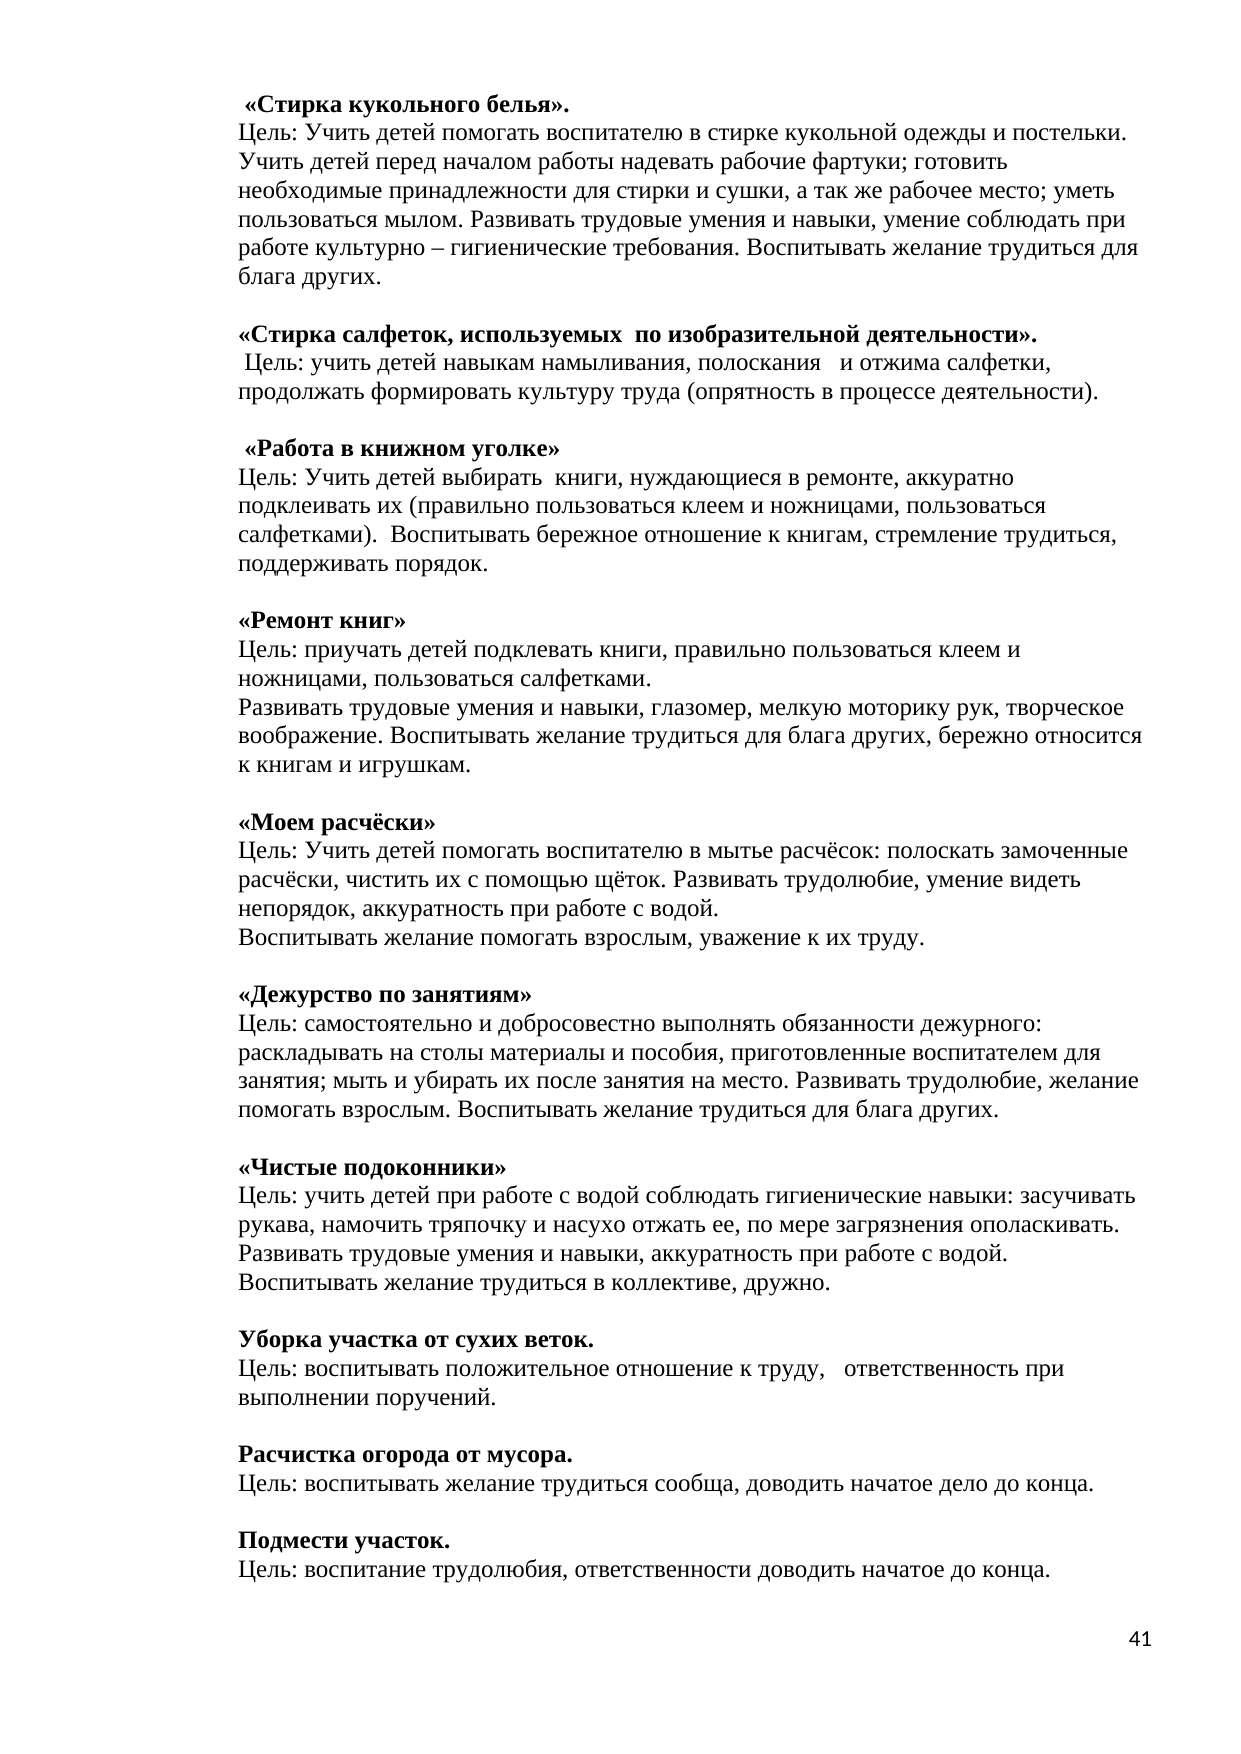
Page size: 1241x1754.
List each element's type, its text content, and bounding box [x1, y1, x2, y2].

text «Стирка салфеток, используемых по изобразительной деятельности». [238, 319, 1152, 347]
text Расчистка огорода от мусора. [238, 1439, 1152, 1468]
text «Моем расчёски» [238, 807, 1152, 835]
text Цель: приучать детей подклевать книги, правильно пользоваться клеем и ножницами, пользоваться салфетками. [238, 634, 1152, 692]
text Воспитывать желание помогать взрослым, уважение к их труду. [238, 922, 1152, 950]
text Цель: Учить детей помогать воспитателю в мытье расчёсок: полоскать замоченные расчёски, чистить их с помощью щёток. Развивать трудолюбие, умение видеть непорядок, аккуратность при работе с водой. [238, 835, 1152, 922]
text Цель: воспитывать положительное отношение к труду, ответственность при выполнении поручений. [238, 1353, 1152, 1410]
text Развивать трудовые умения и навыки, глазомер, мелкую моторику рук, творческое воображение. Воспитывать желание трудиться для блага других, бережно относится к книгам и игрушкам. [238, 692, 1152, 778]
text Уборка участка от сухих веток. [238, 1324, 1152, 1353]
text Цель: Учить детей выбирать книги, нуждающиеся в ремонте, аккуратно подклеивать их (правильно пользоваться клеем и ножницами, пользоваться салфетками). Воспитывать бережное отношение к книгам, стремление трудиться, поддерживать порядок. [238, 462, 1152, 577]
text Цель: воспитание трудолюбия, ответственности доводить начатое до конца. [238, 1554, 1152, 1583]
text «Стирка кукольного белья». [238, 89, 1152, 117]
text «Дежурство по занятиям» [238, 979, 1152, 1008]
text Цель: учить детей навыкам намыливания, полоскания и отжима салфетки, продолжать формировать культуру труда (опрятность в процессе деятельности). [238, 347, 1152, 405]
text «Ремонт книг» [238, 605, 1152, 634]
text Подмести участок. [238, 1525, 1152, 1554]
text Цель: Учить детей помогать воспитателю в стирке кукольной одежды и постельки. Учить детей перед началом работы надевать рабочие фартуки; готовить необходимые принадлежности для стирки и сушки, а так же рабочее место; уметь пользоваться мылом. Развивать трудовые умения и навыки, умение соблюдать при работе культурно – гигиенические требования. Воспитывать желание трудиться для блага других. [238, 117, 1152, 290]
text «Работа в книжном уголке» [238, 433, 1152, 462]
text Цель: воспитывать желание трудиться сообща, доводить начатое дело до конца. [238, 1468, 1152, 1497]
text Цель: самостоятельно и добросовестно выполнять обязанности дежурного: раскладывать на столы материалы и пособия, приготовленные воспитателем для занятия; мыть и убирать их после занятия на место. Развивать трудолюбие, желание помогать взрослым. Воспитывать желание трудиться для блага других. [238, 1008, 1152, 1123]
text Цель: учить детей при работе с водой соблюдать гигиенические навыки: засучивать рукава, намочить тряпочку и насухо отжать ее, по мере загрязнения ополаскивать. Развивать трудовые умения и навыки, аккуратность при работе с водой. Воспитывать желание трудиться в коллективе, дружно. [238, 1180, 1152, 1295]
text «Чистые подоконники» [238, 1152, 1152, 1180]
